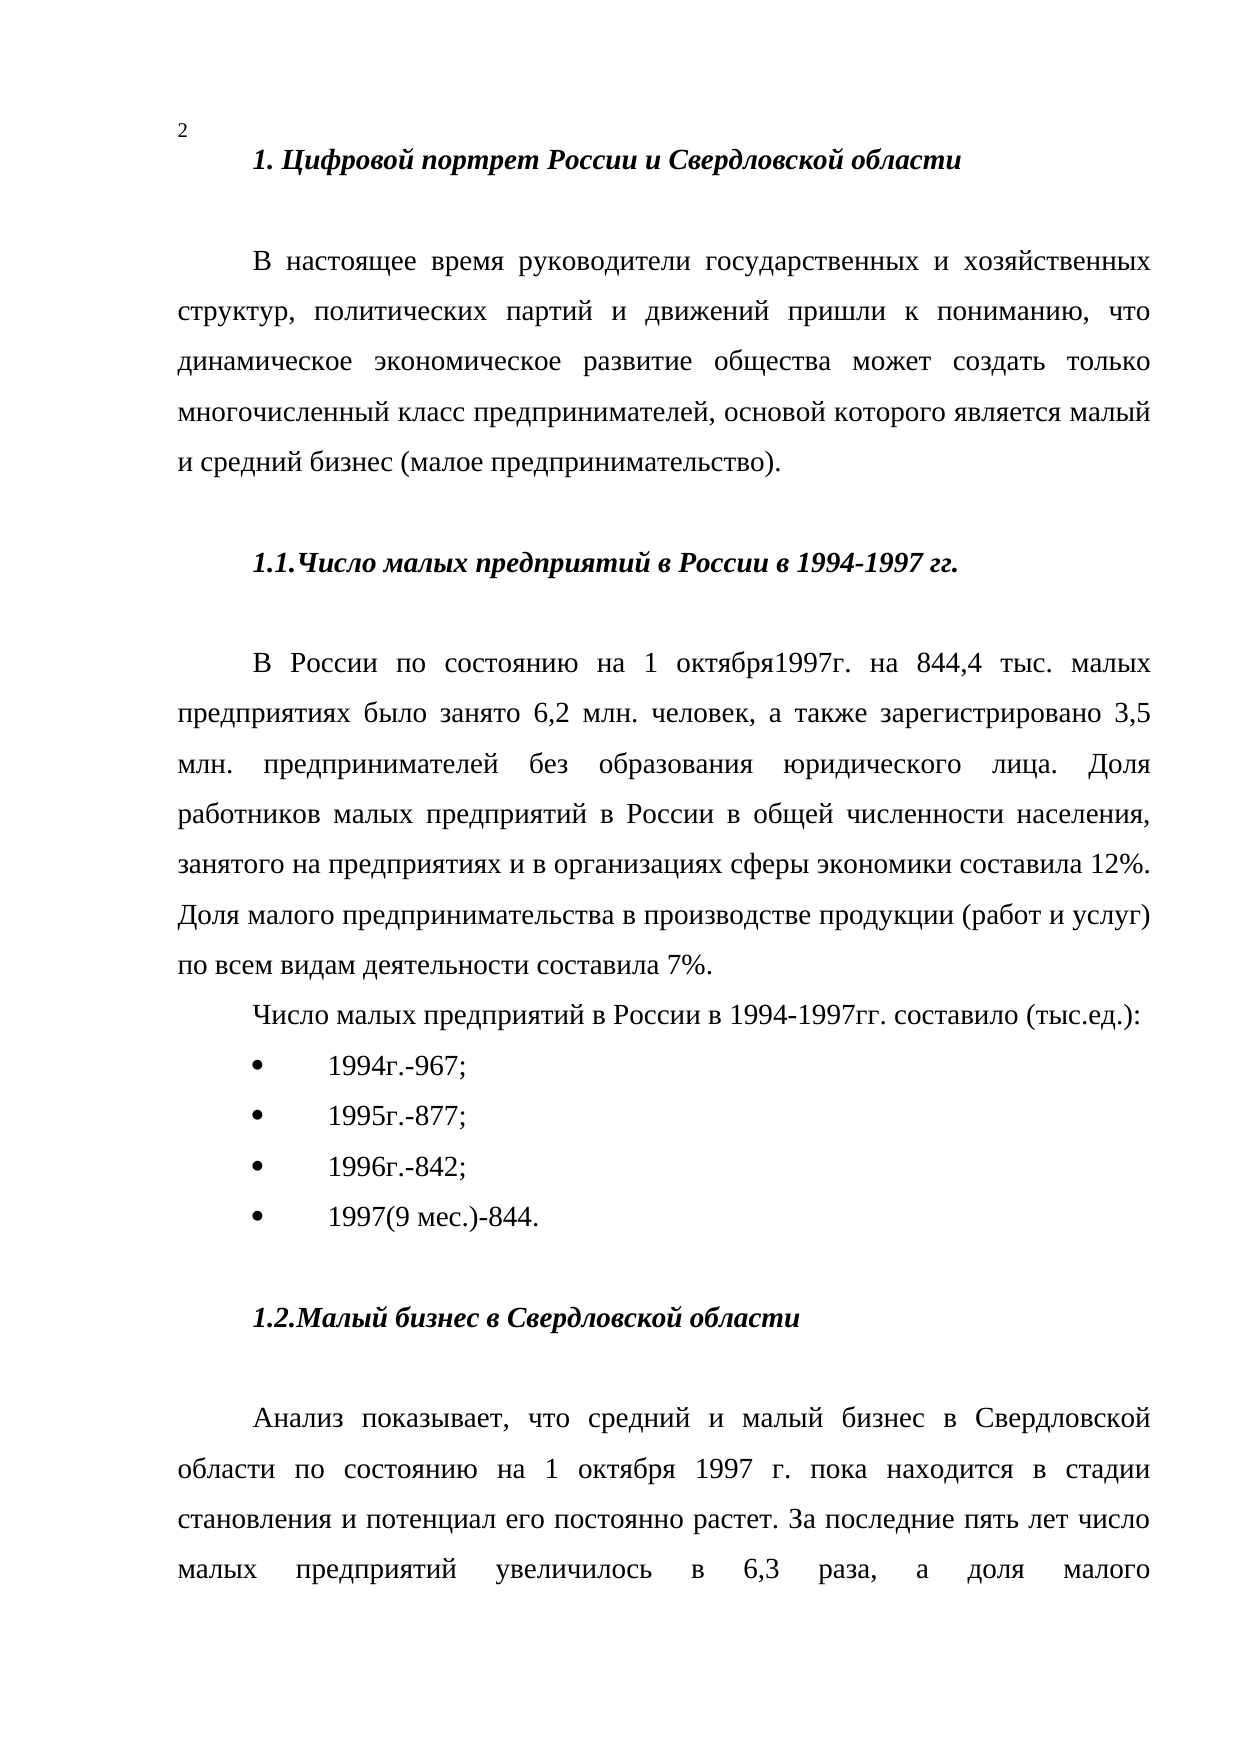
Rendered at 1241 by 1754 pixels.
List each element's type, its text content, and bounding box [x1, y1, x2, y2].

list 1997(9 мес.)-844. [177, 1199, 1152, 1233]
text В настоящее время руководители государственных и хозяйственных структур, политических партий и движений пришли к пониманию, что динамическое экономическое развитие общества может создать только многочисленный класс предпринимателей, основой которого является малый и средний бизнес (малое предпринимательство). [177, 243, 1152, 478]
text Число малых предприятий в России в 1994-1997гг. составило (тыс.ед.): [177, 997, 1152, 1031]
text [177, 1400, 1152, 1585]
text В России по состоянию на 1 октября1997г. на 844,4 тыс. малых предприятиях было занято 6,2 млн. человек, а также зарегистрировано 3,5 млн. предпринимателей без образования юридического лица. Доля работников малых предприятий в России в общей численности населения, занятого на предприятиях и в организациях сферы экономики составила 12%. Доля малого предпринимательства в производстве продукции (работ и услуг) по всем видам деятельности составила 7%. [177, 645, 1152, 981]
list 1995г.-877; [177, 1098, 1152, 1132]
text 1.1.Число малых предприятий в России в 1994-1997 гг. [177, 545, 1152, 578]
list 1996г.-842; [177, 1149, 1152, 1182]
text 1. Цифровой портрет России и Свердловской области [177, 142, 1152, 176]
list 1994г.-967; [177, 1048, 1152, 1081]
subtitle 1.2.Малый бизнес в Свердловской области [177, 1300, 1152, 1333]
